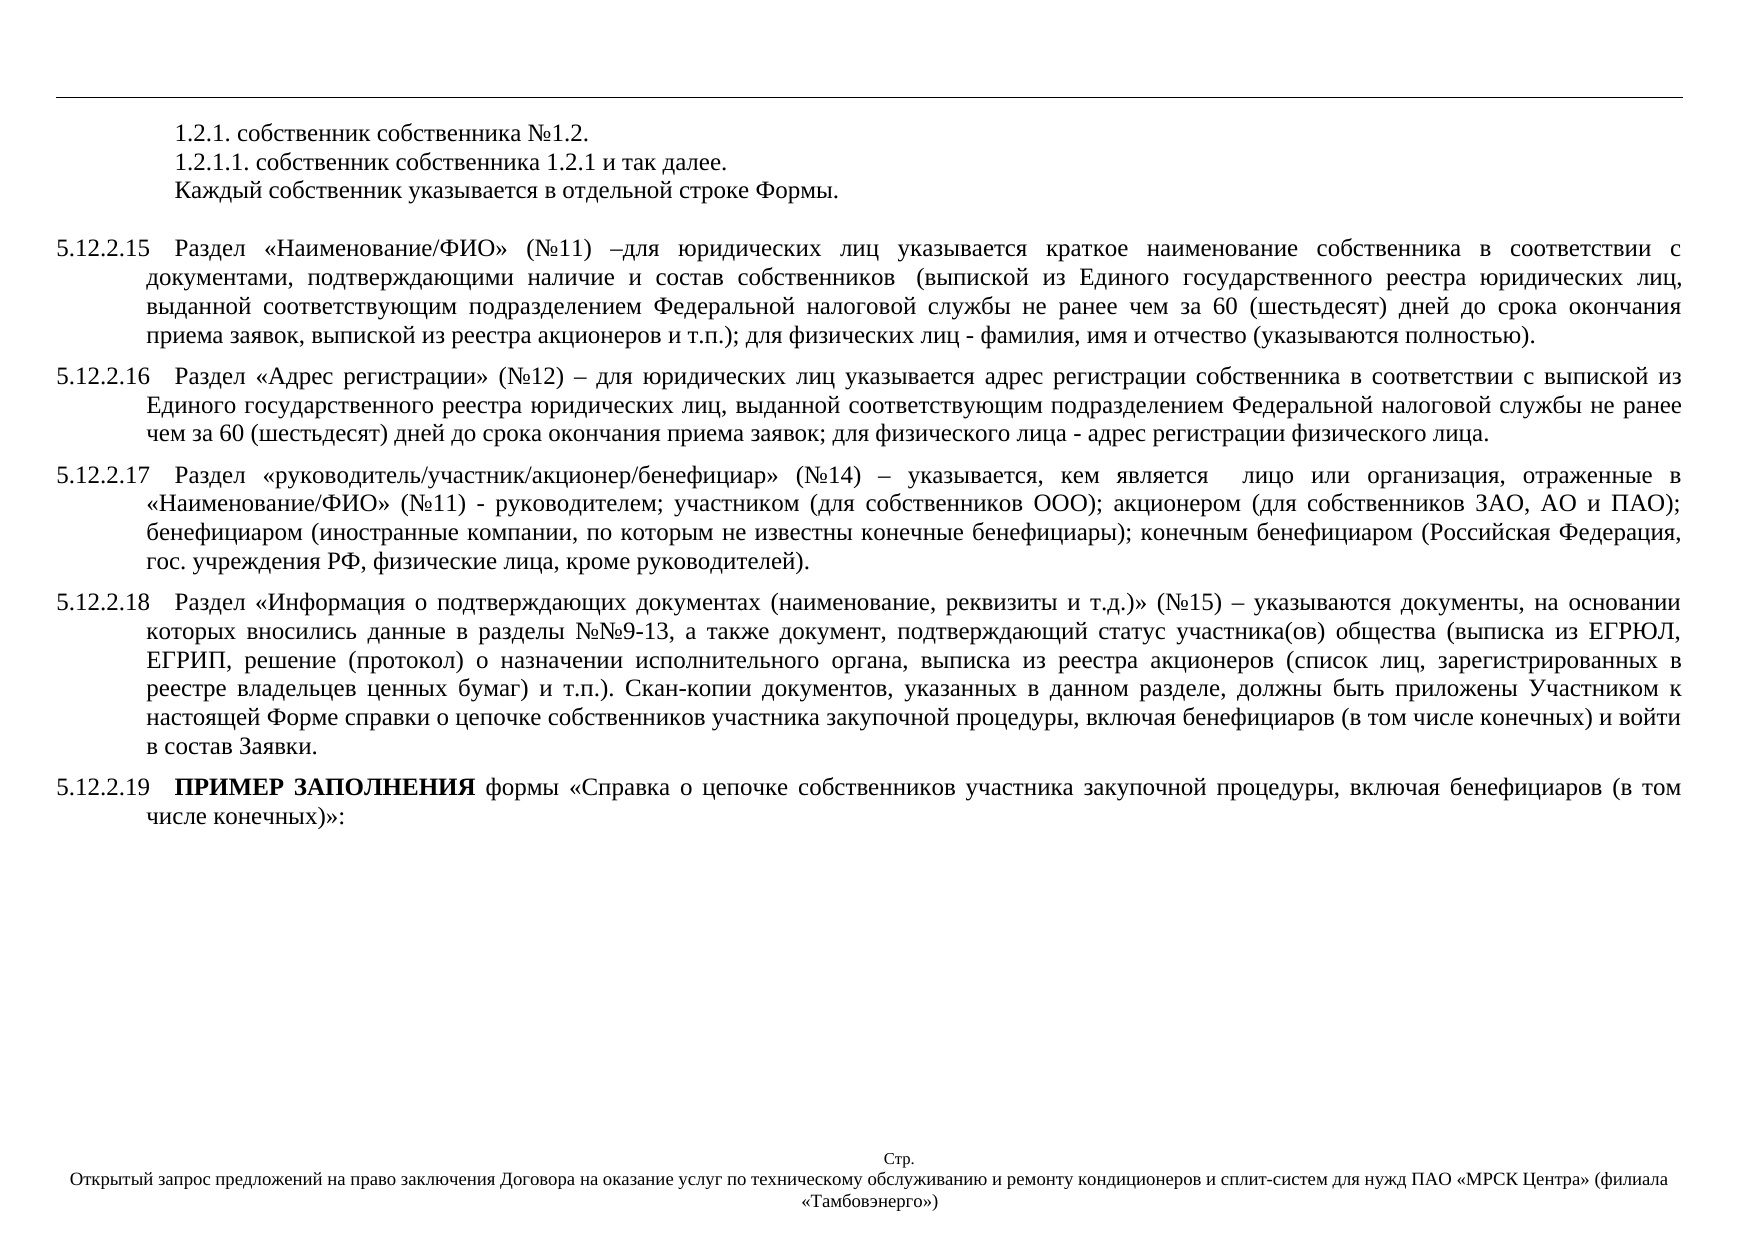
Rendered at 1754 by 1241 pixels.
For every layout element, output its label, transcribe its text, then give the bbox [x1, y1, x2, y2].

list Пример заполнения формы «Справка о цепочке собственников участника закупочной процедуры, включая бенефициаров (в том числе конечных)»: [56, 772, 1683, 830]
text 1.2.1.1. собственник собственника 1.2.1 и так далее. [56, 147, 1683, 176]
text 1.2.1. собственник собственника №1.2. [56, 118, 1683, 147]
text Каждый собственник указывается в отдельной строке Формы. [56, 176, 1683, 204]
list Раздел «Наименование/ФИО» (№11) –для юридических лиц указывается краткое наименование собственника в соответствии с документами, подтверждающими наличие и состав собственников (выпиской из Единого государственного реестра юридических лиц, выданной соответствующим подразделением Федеральной налоговой службы не ранее чем за 60 (шестьдесят) дней до срока окончания приема заявок, выпиской из реестра акционеров и т.п.); для физических лиц - фамилия, имя и отчество (указываются полностью). [56, 233, 1683, 348]
list Раздел «Адрес регистрации» (№12) – для юридических лиц указывается адрес регистрации собственника в соответствии с выпиской из Единого государственного реестра юридических лиц, выданной соответствующим подразделением Федеральной налоговой службы не ранее чем за 60 (шестьдесят) дней до срока окончания приема заявок; для физического лица - адрес регистрации физического лица. [56, 361, 1683, 447]
list Раздел «руководитель/участник/акционер/бенефициар» (№14) – указывается, кем является лицо или организация, отраженные в «Наименование/ФИО» (№11) - руководителем; участником (для собственников ООО); акционером (для собственников ЗАО, АО и ПАО); бенефициаром (иностранные компании, по которым не известны конечные бенефициары); конечным бенефициаром (Российская Федерация, гос. учреждения РФ, физические лица, кроме руководителей). [56, 460, 1683, 575]
list Раздел «Информация о подтверждающих документах (наименование, реквизиты и т.д.)» (№15) – указываются документы, на основании которых вносились данные в разделы №№9-13, а также документ, подтверждающий статус участника(ов) общества (выписка из ЕГРЮЛ, ЕГРИП, решение (протокол) о назначении исполнительного органа, выписка из реестра акционеров (список лиц, зарегистрированных в реестре владельцев ценных бумаг) и т.п.). Скан-копии документов, указанных в данном разделе, должны быть приложены Участником к настоящей Форме справки о цепочке собственников участника закупочной процедуры, включая бенефициаров (в том числе конечных) и войти в состав Заявки. [56, 587, 1683, 760]
